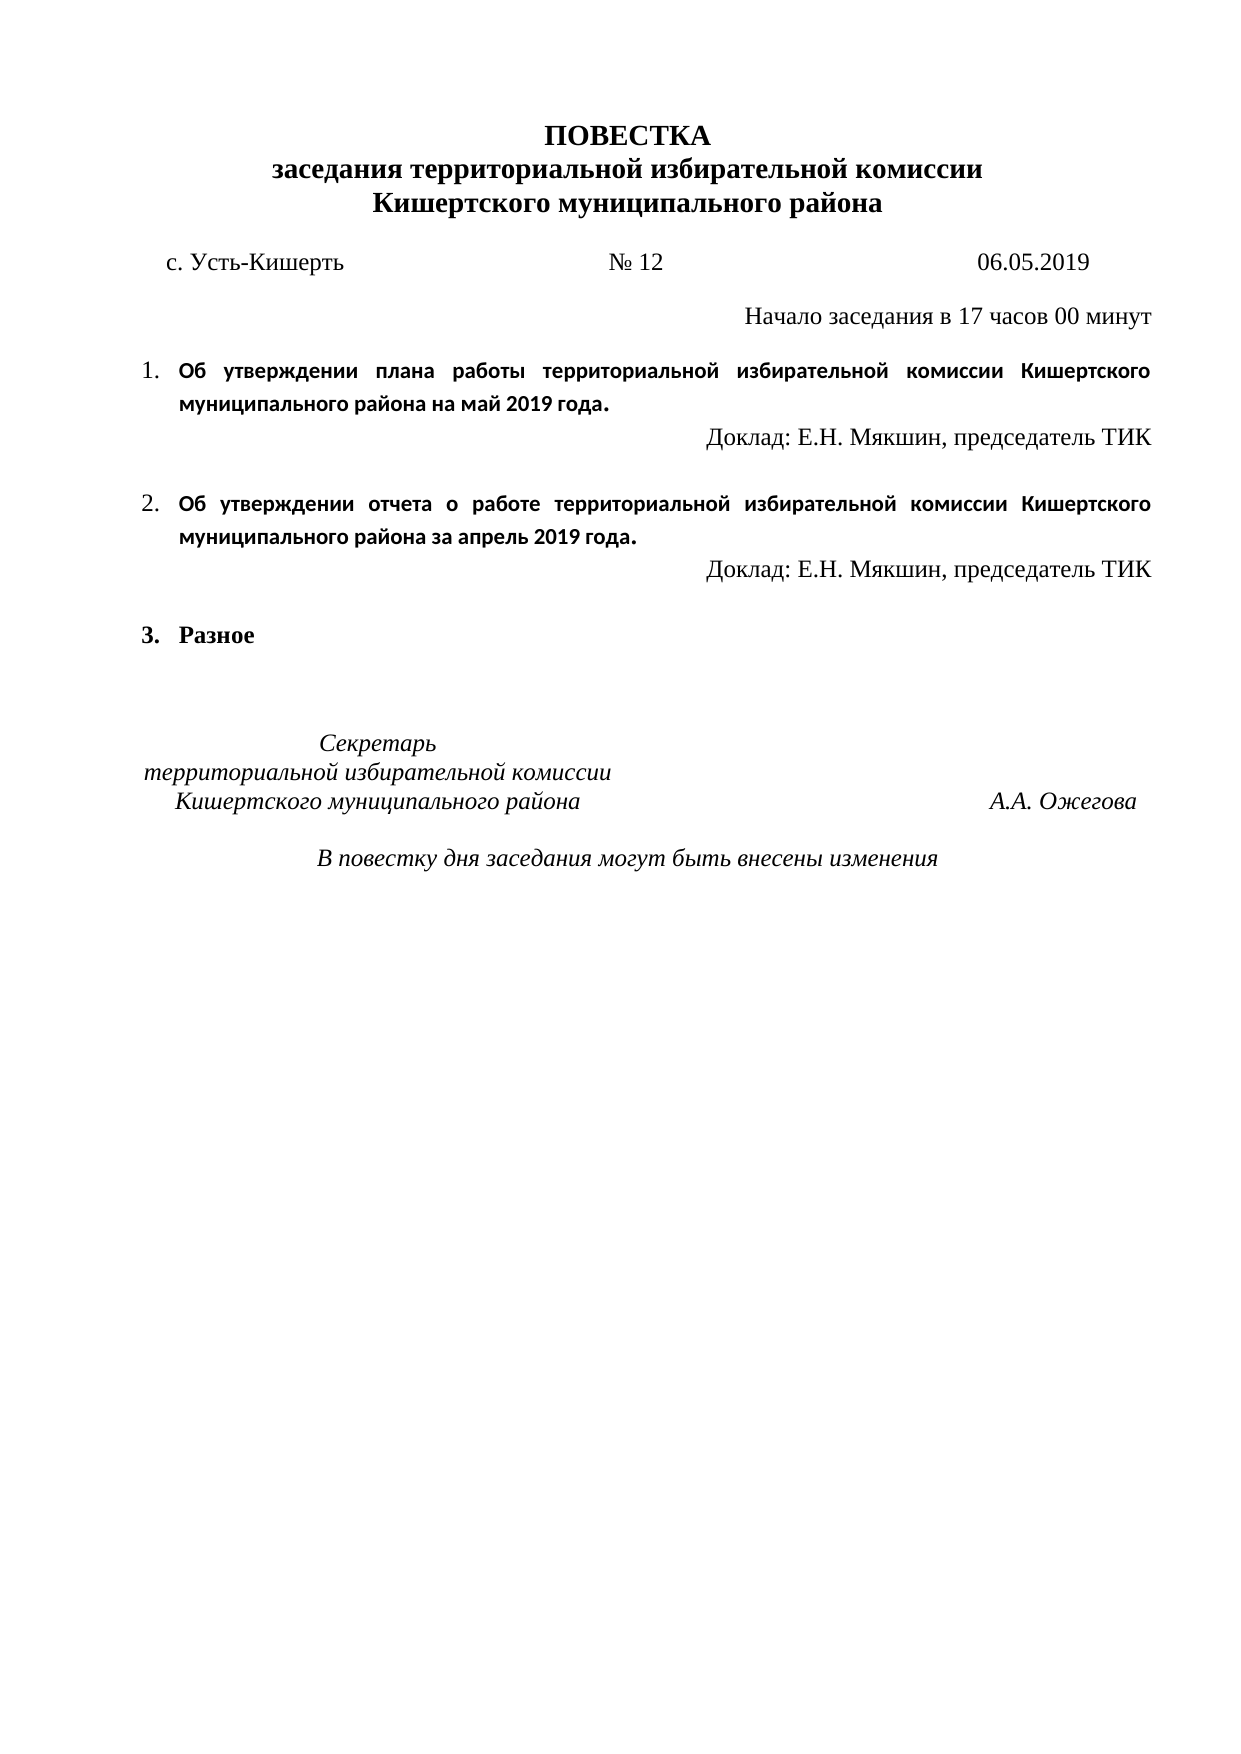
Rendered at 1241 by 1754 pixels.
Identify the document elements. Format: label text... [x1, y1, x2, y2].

list Разное [141, 621, 1152, 649]
list В повестку дня заседания могут быть внесены изменения [103, 843, 1152, 872]
text заседания территориальной избирательной комиссии [103, 152, 1152, 185]
list Об утверждении плана работы территориальной избирательной комиссии Кишертского муниципального района на май 2019 года. [141, 355, 1152, 418]
list Доклад: Е.Н. Мякшин, председатель ТИК [178, 422, 1152, 451]
text Кишертского муниципального района [103, 185, 1152, 219]
text с. Усть-Кишерть № 12 06.05.2019 [103, 247, 1152, 276]
table_header Секретарь территориальной избирательной комиссии Кишертского муниципального района [104, 728, 652, 814]
table_header А.А. Ожегова [652, 728, 1152, 814]
text ПОВЕСТКА [103, 118, 1152, 152]
text Начало заседания в 17 часов 00 минут [103, 301, 1152, 330]
list Доклад: Е.Н. Мякшин, председатель ТИК [178, 554, 1152, 583]
list Об утверждении отчета о работе территориальной избирательной комиссии Кишертского муниципального района за апрель 2019 года. [141, 488, 1152, 550]
